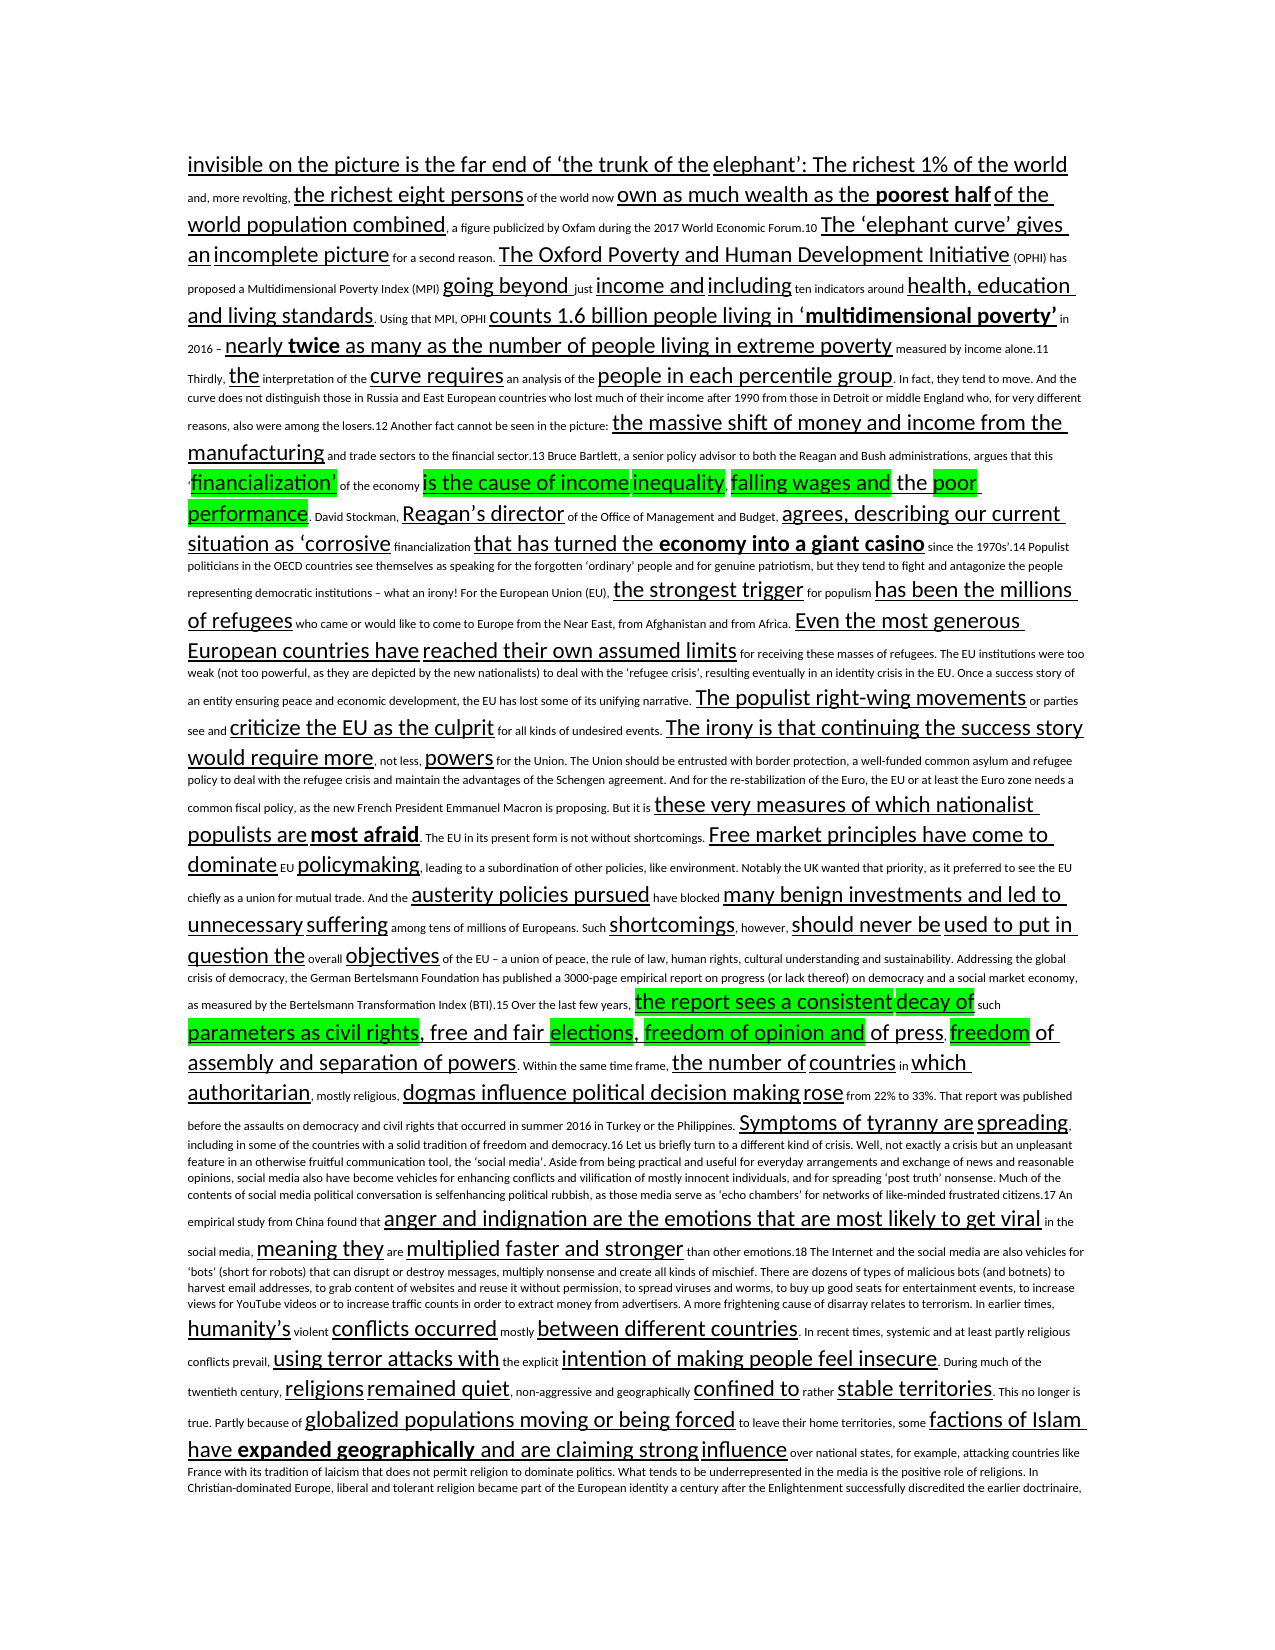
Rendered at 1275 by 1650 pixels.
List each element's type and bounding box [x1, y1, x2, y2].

text [187, 150, 1087, 1496]
